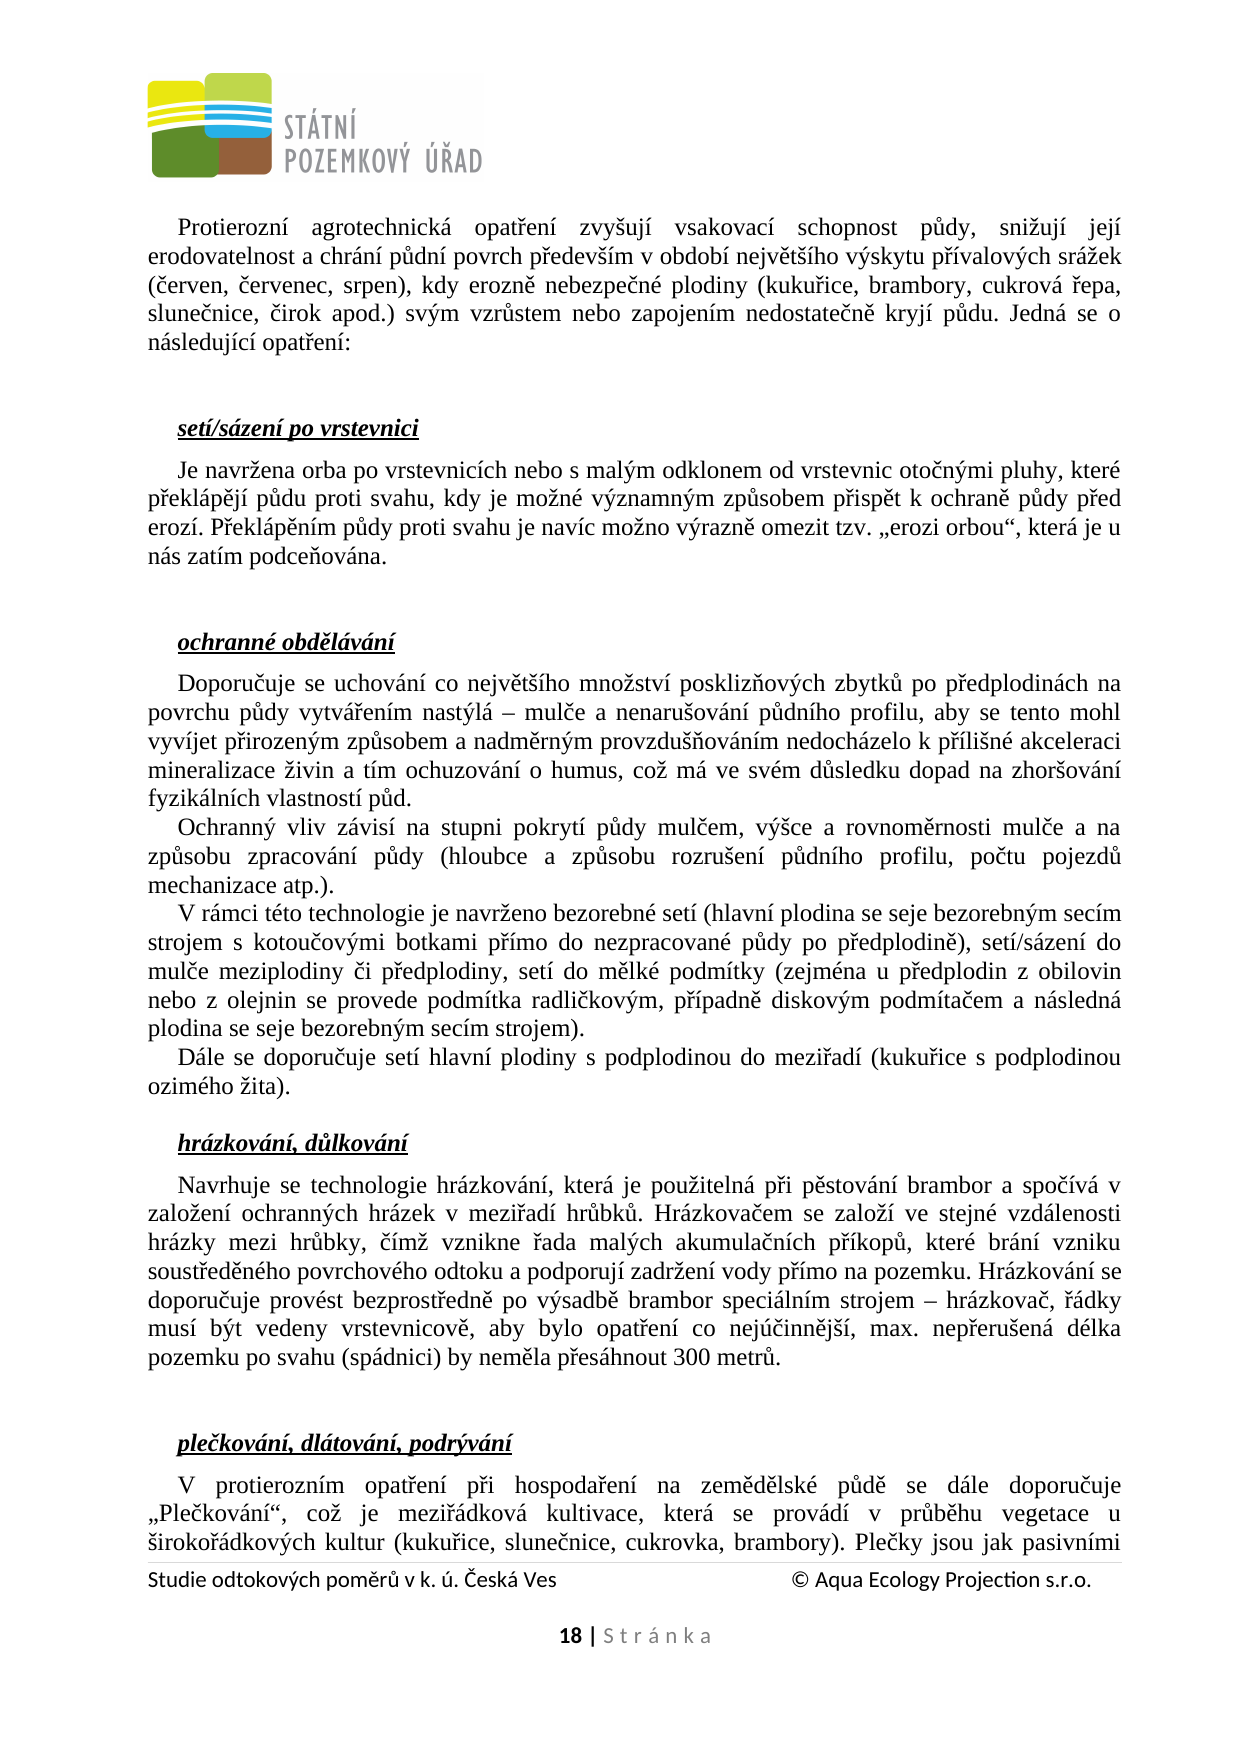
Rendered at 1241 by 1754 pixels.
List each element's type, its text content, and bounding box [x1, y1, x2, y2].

text Dále se doporučuje setí hlavní plodiny s podplodinou do meziřadí (kukuřice s podplodinou ozimého žita). [148, 1042, 1122, 1100]
text Ochranný vliv závisí na stupni pokrytí půdy mulčem, výšce a rovnoměrnosti mulče a na způsobu zpracování půdy (hloubce a způsobu rozrušení půdního profilu, počtu pojezdů mechanizace atp.). [148, 812, 1122, 898]
text setí/sázení po vrstevnici [148, 413, 1122, 442]
text Je navržena orba po vrstevnicích nebo s malým odklonem od vrstevnic otočnými pluhy, které překlápějí půdu proti svahu, kdy je možné významným způsobem přispět k ochraně půdy před erozí. Překlápěním půdy proti svahu je navíc možno výrazně omezit tzv. „erozi orbou“, která je u nás zatím podceňována. [148, 455, 1122, 570]
text Doporučuje se uchování co největšího množství posklizňových zbytků po předplodinách na povrchu půdy vytvářením nastýlá – mulče a nenarušování půdního profilu, aby se tento mohl vyvíjet přirozeným způsobem a nadměrným provzdušňováním nedocházelo k přílišné akceleraci mineralizace živin a tím ochuzování o humus, což má ve svém důsledku dopad na zhoršování fyzikálních vlastností půd. [148, 668, 1122, 812]
text Protierozní agrotechnická opatření zvyšují vsakovací schopnost půdy, snižují její erodovatelnost a chrání půdní povrch především v období největšího výskytu přívalových srážek (červen, červenec, srpen), kdy erozně nebezpečné plodiny (kukuřice, brambory, cukrová řepa, slunečnice, čirok apod.) svým vzrůstem nebo zapojením nedostatečně kryjí půdu. Jedná se o následující opatření: [148, 212, 1122, 356]
text hrázkování, důlkování [148, 1128, 1122, 1157]
text V rámci této technologie je navrženo bezorebné setí (hlavní plodina se seje bezorebným secím strojem s kotoučovými botkami přímo do nezpracované půdy po předplodině), setí/sázení do mulče meziplodiny či předplodiny, setí do mělké podmítky (zejména u předplodin z obilovin nebo z olejnin se provede podmítka radličkovým, případně diskovým podmítačem a následná plodina se seje bezorebným secím strojem). [148, 898, 1122, 1042]
text plečkování, dlátování, podrývání [148, 1428, 1122, 1457]
text ochranné obdělávání [148, 627, 1122, 656]
text Navrhuje se technologie hrázkování, která je použitelná při pěstování brambor a spočívá v založení ochranných hrázek v meziřadí hrůbků. Hrázkovačem se založí ve stejné vzdálenosti hrázky mezi hrůbky, čímž vznikne řada malých akumulačních příkopů, které brání vzniku soustředěného povrchového odtoku a podporují zadržení vody přímo na pozemku. Hrázkování se doporučuje provést bezprostředně po výsadbě brambor speciálním strojem – hrázkovač, řádky musí být vedeny vrstevnicově, aby bylo opatření co nejúčinnější, max. nepřerušená délka pozemku po svahu (spádnici) by neměla přesáhnout 300 metrů. [148, 1170, 1122, 1371]
picture [147, 73, 484, 182]
